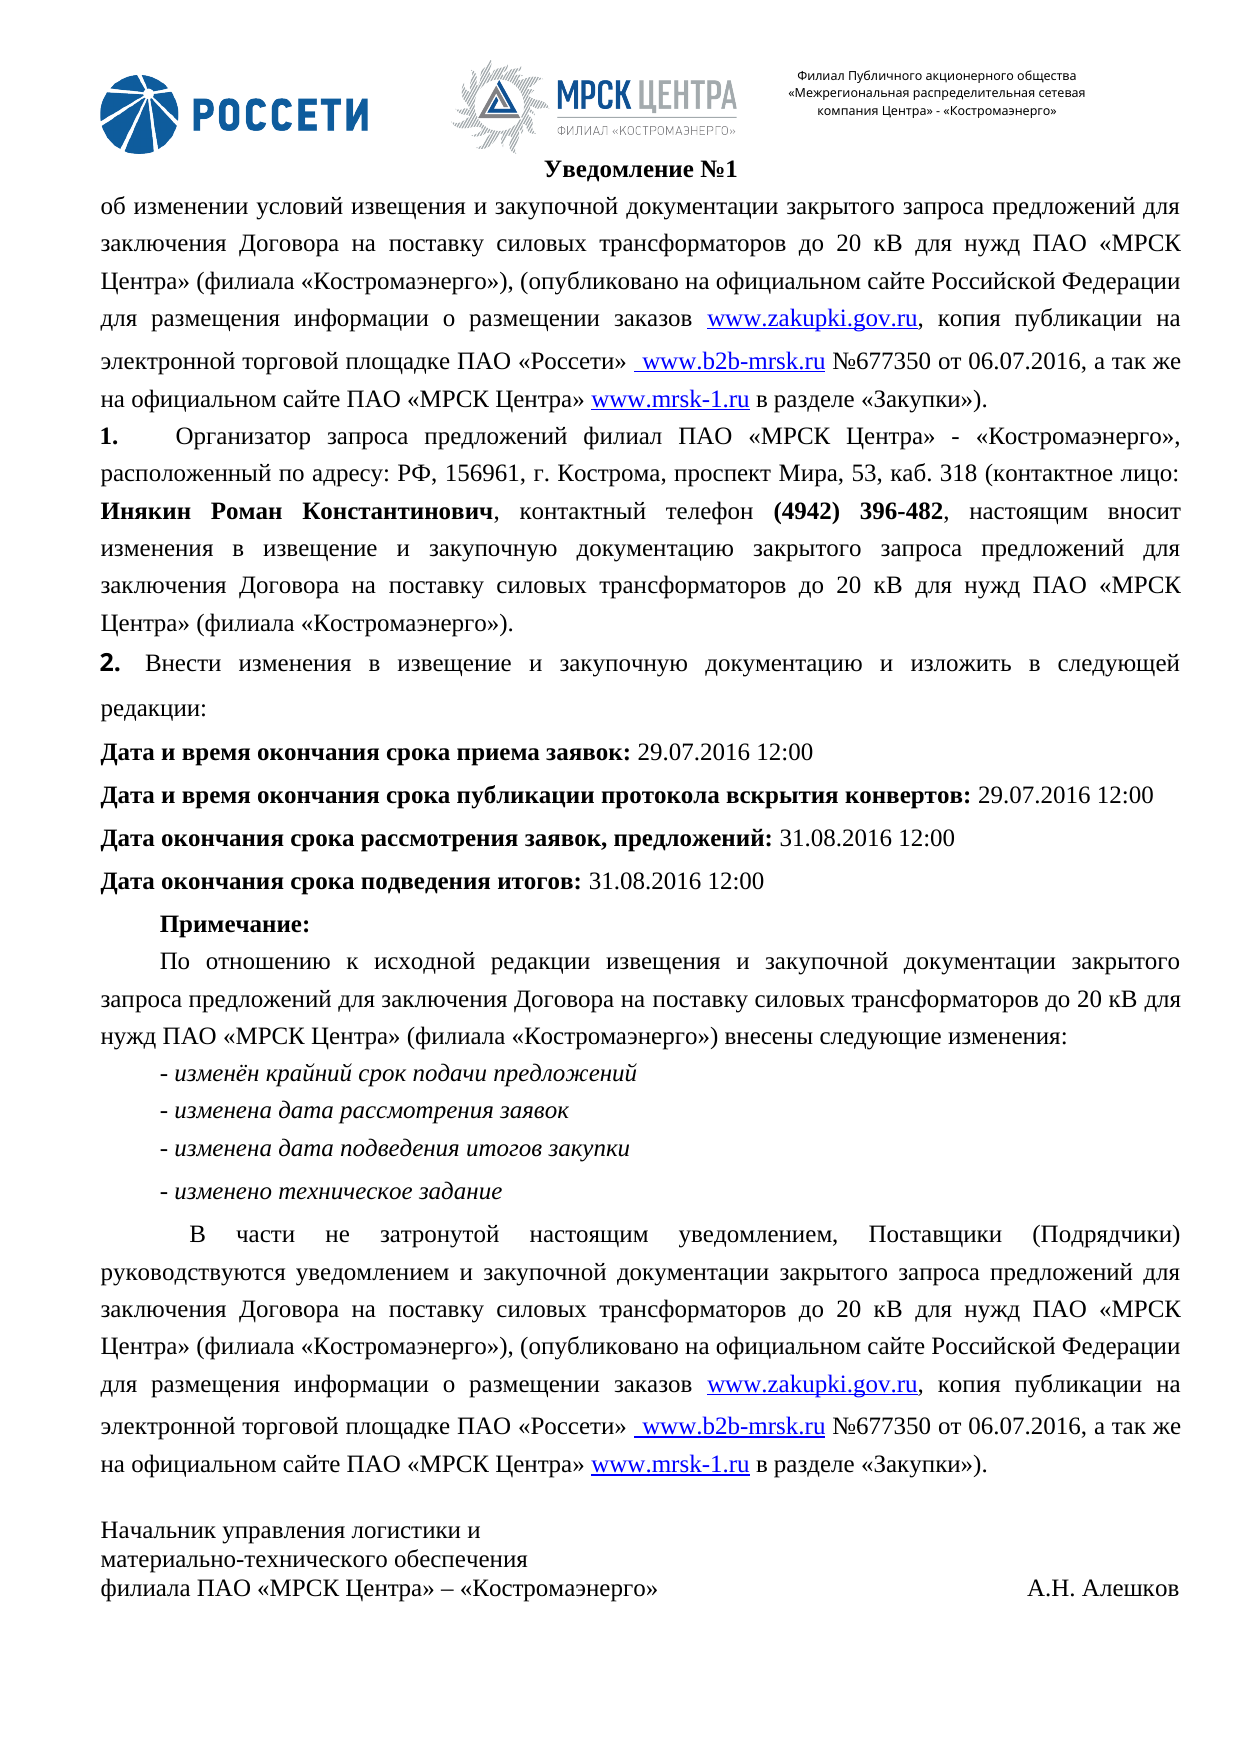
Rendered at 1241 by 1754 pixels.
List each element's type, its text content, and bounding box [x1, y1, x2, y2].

list - изменена дата рассмотрения заявок [159, 1096, 1181, 1124]
text По отношению к исходной редакции извещения и закупочной документации закрытого запроса предложений для заключения Договора на поставку силовых трансформаторов до 20 кВ для нужд ПАО «МРСК Центра» (филиала «Костромаэнерго») внесены следующие изменения: [100, 946, 1181, 1050]
list - изменён крайний срок подачи предложений [159, 1058, 1181, 1087]
picture [100, 75, 368, 154]
list Дата и время окончания срока приема заявок: 29.07.2016 12:00 [100, 737, 1181, 765]
list Дата окончания срока рассмотрения заявок, предложений: 31.08.2016 12:00 [100, 823, 1181, 852]
list Организатор запроса предложений филиал ПАО «МРСК Центра» - «Костромаэнерго», расположенный по адресу: РФ, 156961, г. Кострома, проспект Мира, 53, каб. 318 (контактное лицо: Инякин Роман Константинович, контактный телефон (4942) 396-482, настоящим вносит изменения в извещение и закупочную документацию закрытого запроса предложений для заключения Договора на поставку силовых трансформаторов до 20 кВ для нужд ПАО «МРСК Центра» (филиала «Костромаэнерго»). [99, 421, 1181, 636]
picture [451, 60, 737, 154]
list Дата окончания срока подведения итогов: 31.08.2016 12:00 [100, 866, 1181, 895]
text Начальник управления логистики и [100, 1516, 1181, 1544]
list Внести изменения в извещение и закупочную документацию и изложить в следующей редакции: [99, 645, 1181, 722]
list Примечание: [100, 909, 1181, 938]
list - изменена дата подведения итогов закупки [159, 1133, 1181, 1162]
text Уведомление №1 [100, 154, 1181, 183]
text В части не затронутой настоящим уведомлением, Поставщики (Подрядчики) руководствуются уведомлением и закупочной документации закрытого запроса предложений для заключения Договора на поставку силовых трансформаторов до 20 кВ для нужд ПАО «МРСК Центра» (филиала «Костромаэнерго»), (опубликовано на официальном сайте Российской Федерации для размещения информации о размещении заказов www.zakupki.gov.ru, копия публикации на электронной торговой площадке ПАО «Россети» №677350 от 06.07.2016, а так же на официальном сайте ПАО «МРСК Центра» www.mrsk-1.ru в разделе «Закупки»). [100, 1219, 1181, 1478]
text материально-технического обеспечения [100, 1544, 1181, 1573]
text об изменении условий извещения и закупочной документации закрытого запроса предложений для заключения Договора на поставку силовых трансформаторов до 20 кВ для нужд ПАО «МРСК Центра» (филиала «Костромаэнерго»), (опубликовано на официальном сайте Российской Федерации для размещения информации о размещении заказов www.zakupki.gov.ru, копия публикации на электронной торговой площадке ПАО «Россети» №677350 от 06.07.2016, а так же на официальном сайте ПАО «МРСК Центра» www.mrsk-1.ru в разделе «Закупки»). [100, 191, 1181, 413]
text филиала ПАО «МРСК Центра» – «Костромаэнерго» А.Н. Алешков [100, 1573, 1181, 1602]
list Дата и время окончания срока публикации протокола вскрытия конвертов: 29.07.2016 12:00 [100, 780, 1181, 808]
list - изменено техническое задание [159, 1176, 1181, 1205]
